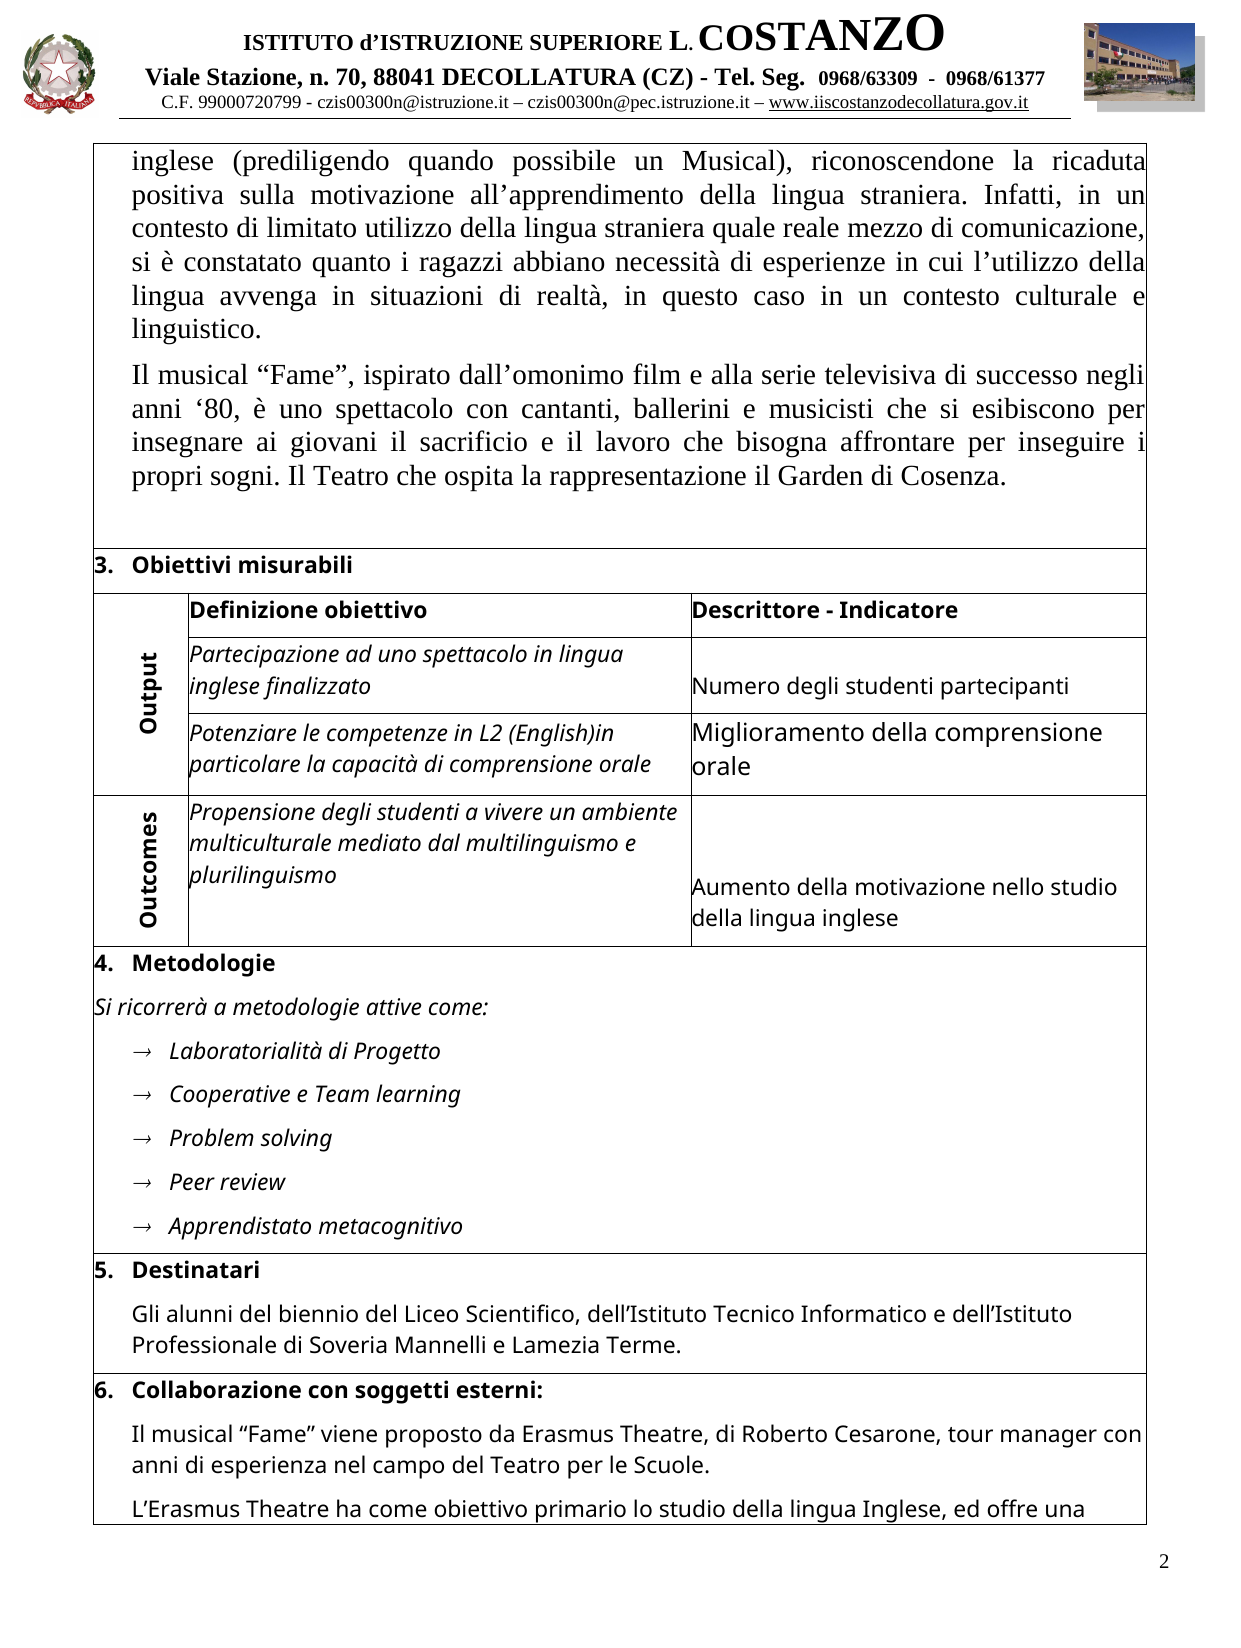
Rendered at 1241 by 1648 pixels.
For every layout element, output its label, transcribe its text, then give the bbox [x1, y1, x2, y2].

table_cell Destinatari Gli alunni del biennio del Liceo Scientifico, dell’Istituto Tecnico Informatico e dell’Istituto Professionale di Soveria Mannelli e Lamezia Terme. [94, 1254, 1146, 1373]
table_cell Descrittore - Indicatore [692, 594, 1146, 637]
table_cell Definizione obiettivo [189, 594, 691, 637]
table_cell Outcomes [94, 796, 188, 946]
table_cell Output [94, 594, 188, 795]
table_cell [94, 1374, 1146, 1524]
table_cell Potenziare le competenze in L2 (English)in particolare la capacità di comprensione orale [189, 714, 691, 795]
table_cell Partecipazione ad uno spettacolo in lingua inglese finalizzato [189, 638, 691, 713]
table_cell Propensione degli studenti a vivere un ambiente multiculturale mediato dal multilinguismo e plurilinguismo [189, 796, 691, 946]
table_cell Obiettivi misurabili [94, 549, 1146, 592]
table_cell Metodologie Si ricorrerà a metodologie attive come: Laboratorialità di Progetto Cooperative e Team learning Problem solving Peer review Apprendistato metacognitivo [94, 947, 1146, 1253]
table_cell Miglioramento della comprensione orale [692, 714, 1146, 795]
table_cell Numero degli studenti partecipanti [692, 638, 1146, 713]
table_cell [94, 144, 1146, 548]
table_cell Aumento della motivazione nello studio della lingua inglese [692, 796, 1146, 946]
picture [1084, 23, 1195, 101]
picture [20, 30, 99, 118]
